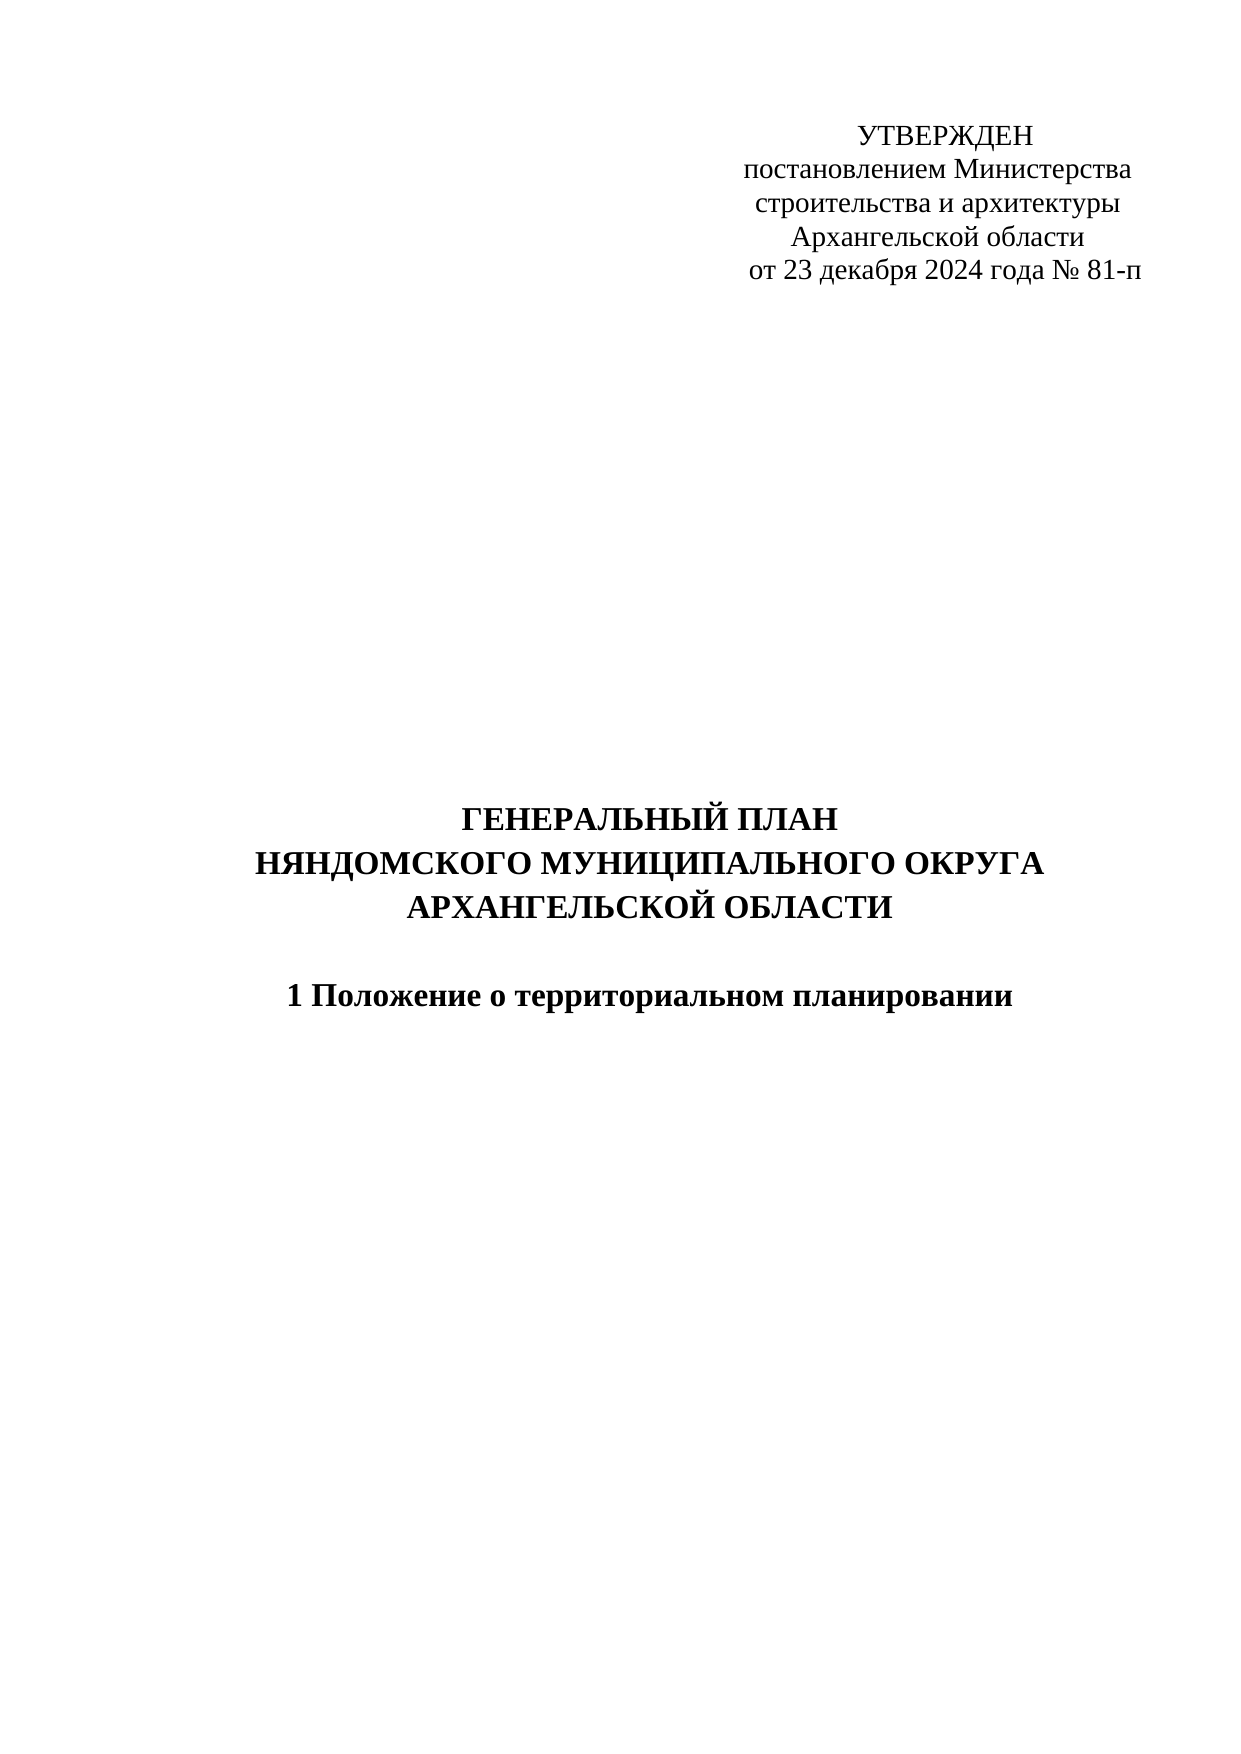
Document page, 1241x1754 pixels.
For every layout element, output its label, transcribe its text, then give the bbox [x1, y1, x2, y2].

text УТВЕРЖДЕН [118, 118, 1181, 152]
text от 23 декабря 2024 года № 81-п [118, 252, 1181, 286]
text АРХАНГЕЛЬСКОЙ ОБЛАСТИ [118, 887, 1181, 926]
text НЯНДОМСКОГО МУНИЦИПАЛЬНОГО ОКРУГА [118, 843, 1181, 882]
text 1 Положение о территориальном планировании [118, 976, 1181, 1014]
text ГЕНЕРАЛЬНЫЙ ПЛАН [118, 799, 1181, 838]
text постановлением Министерства [118, 152, 1181, 185]
text строительства и архитектуры [118, 185, 1181, 219]
text Архангельской области [118, 219, 1181, 252]
